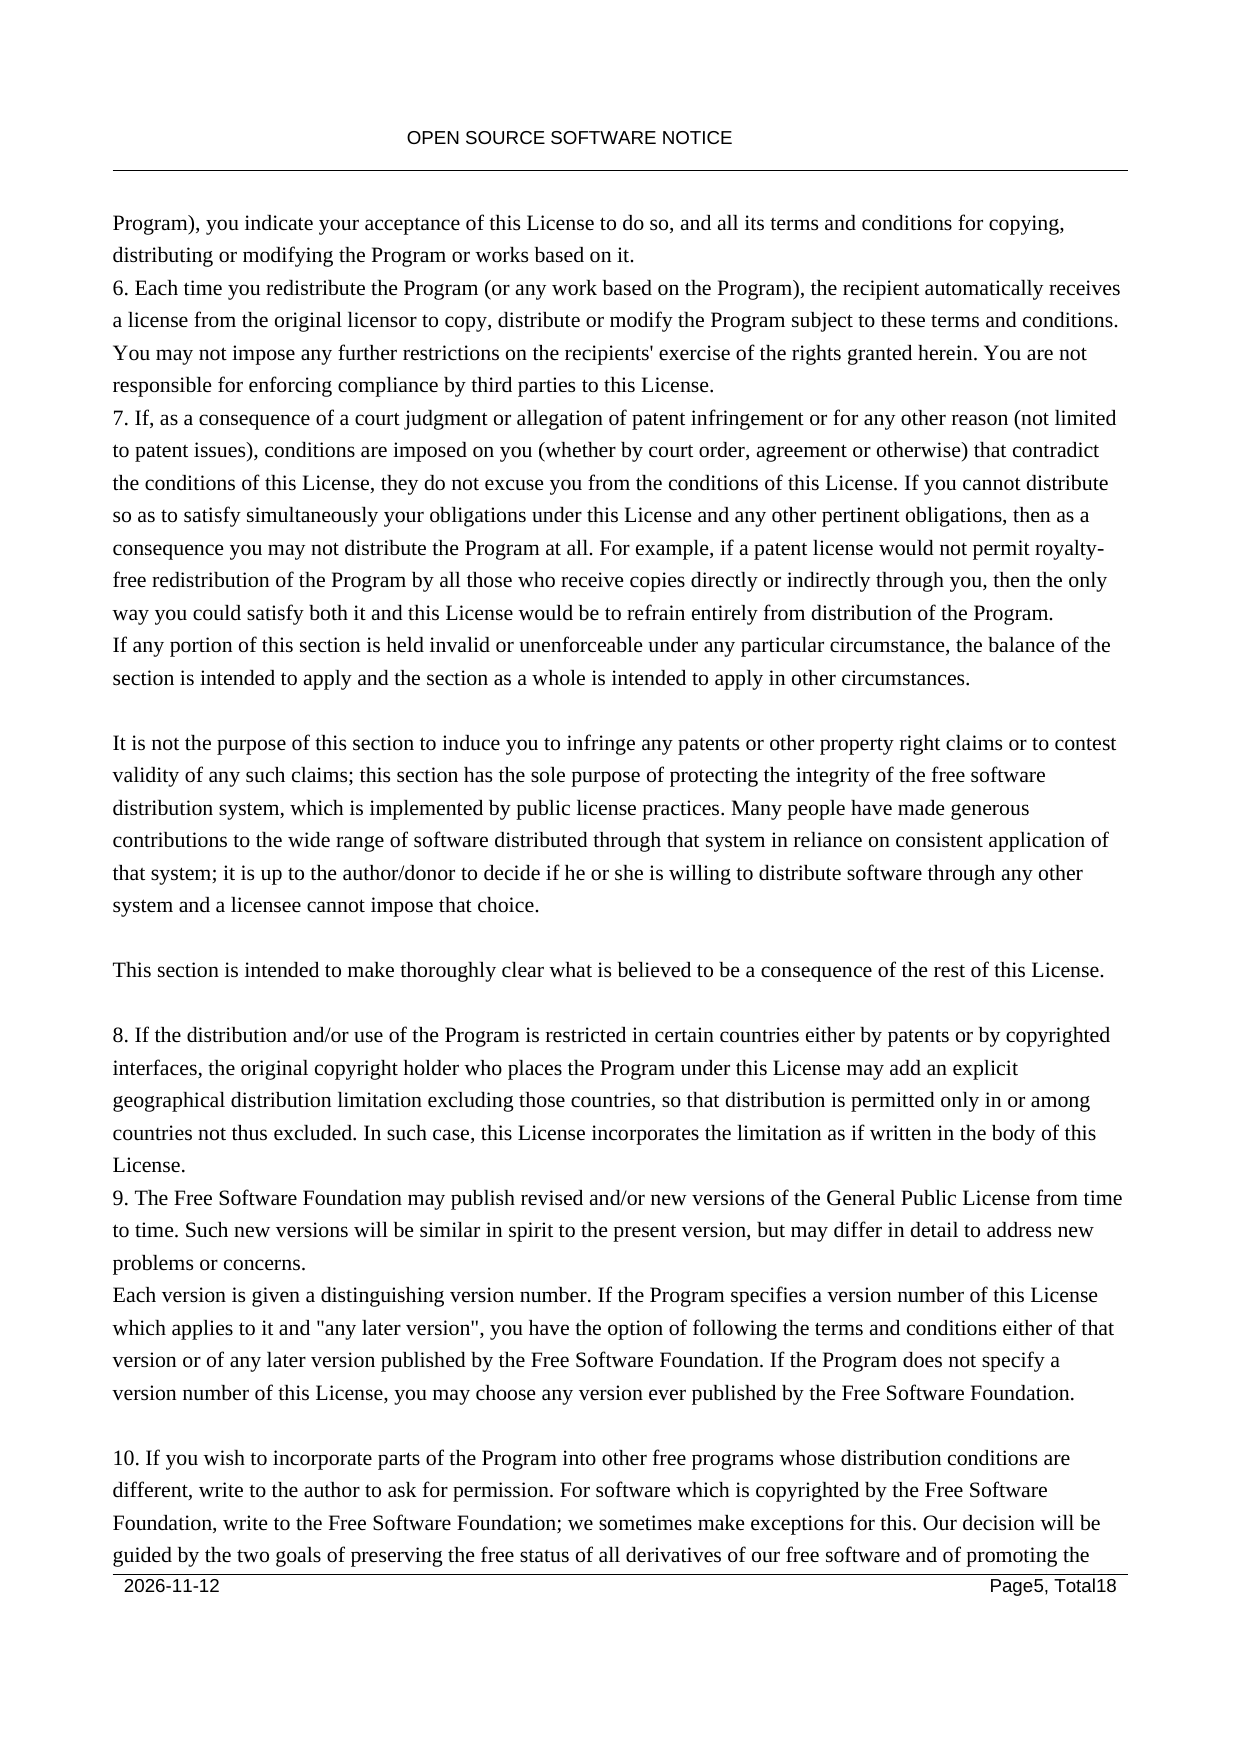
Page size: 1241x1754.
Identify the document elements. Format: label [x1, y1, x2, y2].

text [112, 206, 1128, 1571]
